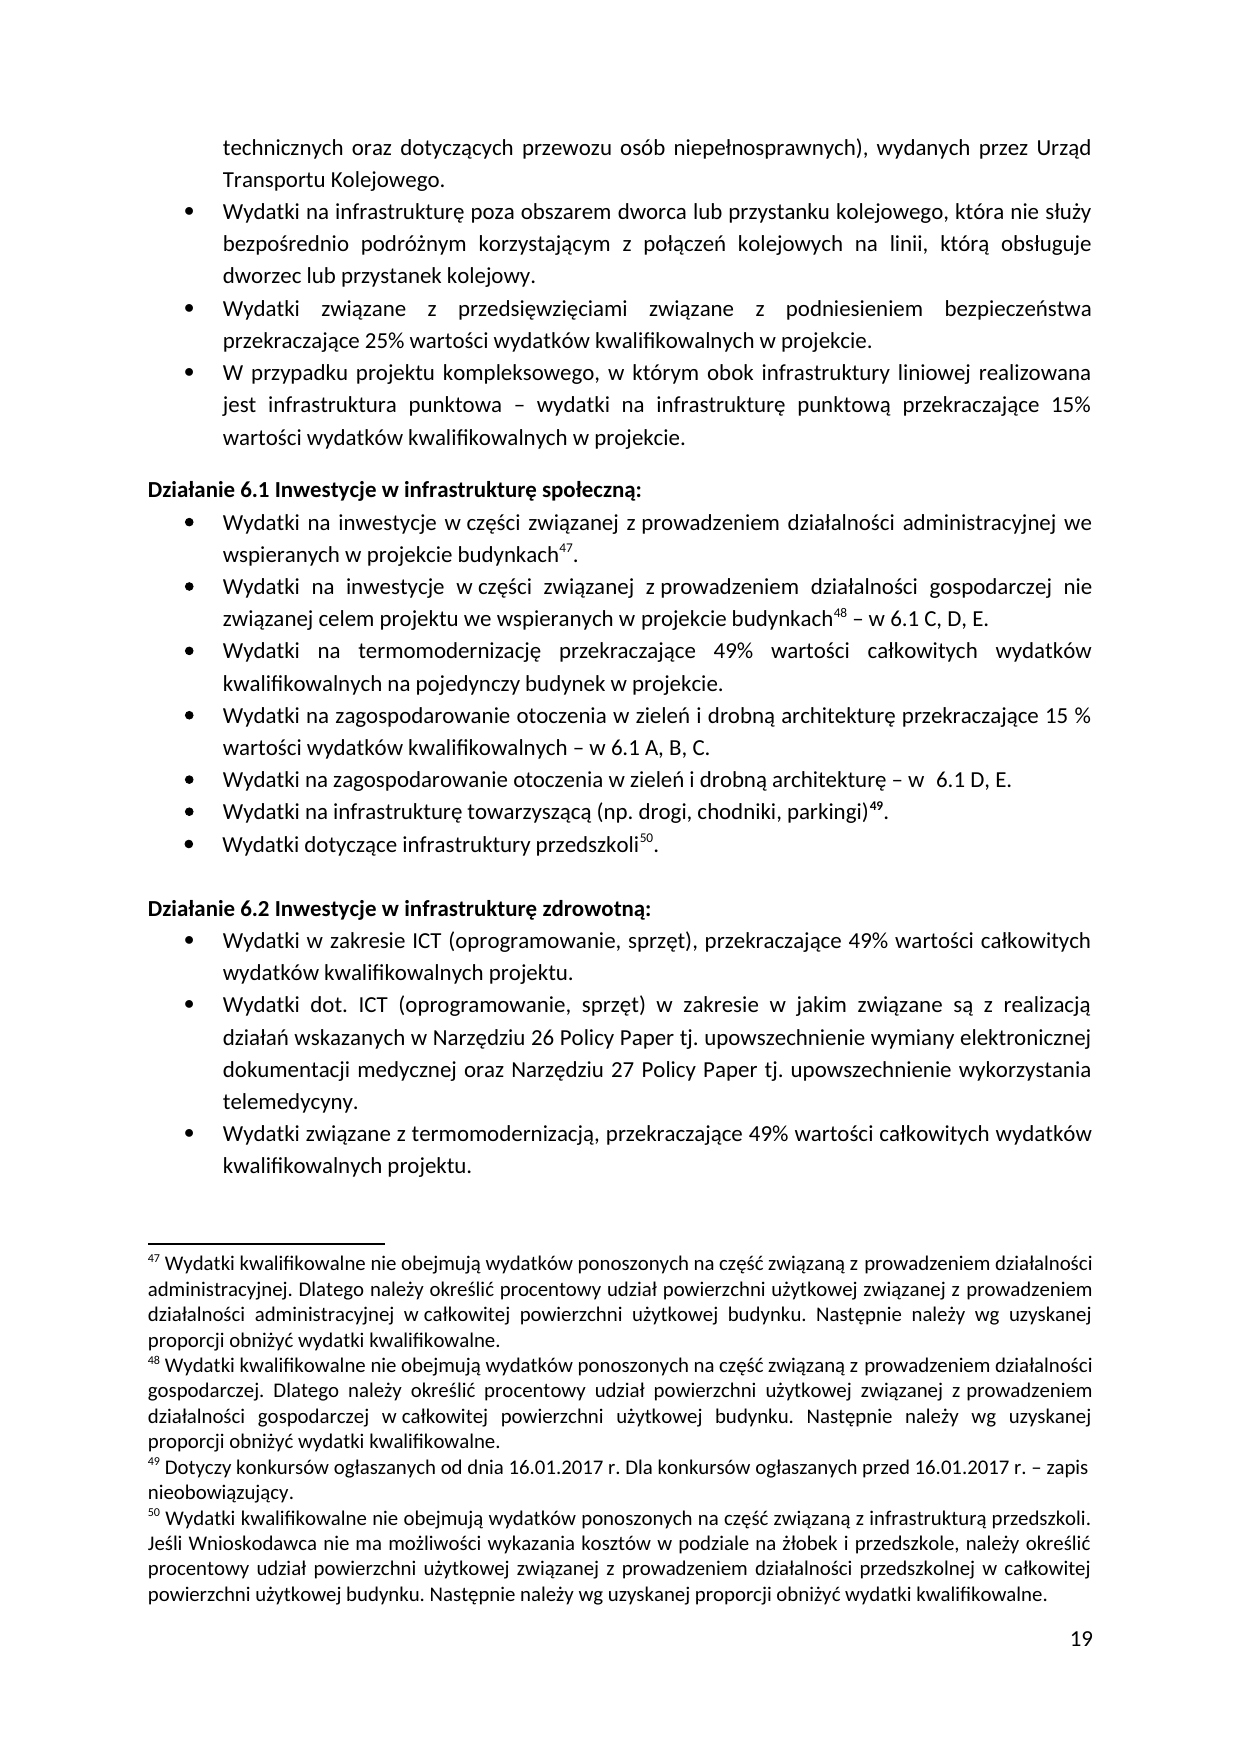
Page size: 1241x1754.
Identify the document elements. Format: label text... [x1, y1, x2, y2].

list Wydatki na termomodernizację przekraczające 49% wartości całkowitych wydatków kwalifikowalnych na pojedynczy budynek w projekcie. [185, 637, 1093, 697]
list Wydatki w zakresie ICT (oprogramowanie, sprzęt), przekraczające 49% wartości całkowitych wydatków kwalifikowalnych projektu. [185, 926, 1093, 986]
list Działanie 6.2 Inwestycje w infrastrukturę zdrowotną: [148, 894, 1093, 922]
list Wydatki na infrastrukturę towarzyszącą (np. drogi, chodniki, parkingi). [185, 797, 1093, 826]
list Wydatki związane z przedsięwzięciami związane z podniesieniem bezpieczeństwa przekraczające 25% wartości wydatków kwalifikowalnych w projekcie. [185, 294, 1093, 354]
list Wydatki na inwestycje w części związanej z prowadzeniem działalności administracyjnej we wspieranych w projekcie budynkach. [185, 508, 1093, 568]
list Wydatki dot. ICT (oprogramowanie, sprzęt) w zakresie w jakim związane są z realizacją działań wskazanych w Narzędziu 26 Policy Paper tj. upowszechnienie wymiany elektronicznej dokumentacji medycznej oraz Narzędziu 27 Policy Paper tj. upowszechnienie wykorzystania telemedycyny. [185, 991, 1093, 1115]
text Działanie 6.1 Inwestycje w infrastrukturę społeczną: [148, 476, 1093, 504]
list Wydatki dotyczące infrastruktury przedszkoli. [185, 830, 1093, 858]
list Wydatki na zagospodarowanie otoczenia w zieleń i drobną architekturę – w 6.1 D, E. [185, 765, 1093, 793]
list Wydatki związane z termomodernizacją, przekraczające 49% wartości całkowitych wydatków kwalifikowalnych projektu. [185, 1119, 1093, 1179]
list Wydatki na inwestycje w części związanej z prowadzeniem działalności gospodarczej nie związanej celem projektu we wspieranych w projekcie budynkach – w 6.1 C, D, E. [185, 572, 1093, 632]
list W przypadku projektu kompleksowego, w którym obok infrastruktury liniowej realizowana jest infrastruktura punktowa – wydatki na infrastrukturę punktową przekraczające 15% wartości wydatków kwalifikowalnych w projekcie. [185, 358, 1093, 451]
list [185, 133, 1093, 193]
list Wydatki na infrastrukturę poza obszarem dworca lub przystanku kolejowego, która nie służy bezpośrednio podróżnym korzystającym z połączeń kolejowych na linii, którą obsługuje dworzec lub przystanek kolejowy. [185, 197, 1093, 290]
list Wydatki na zagospodarowanie otoczenia w zieleń i drobną architekturę przekraczające 15 % wartości wydatków kwalifikowalnych – w 6.1 A, B, C. [185, 701, 1093, 761]
